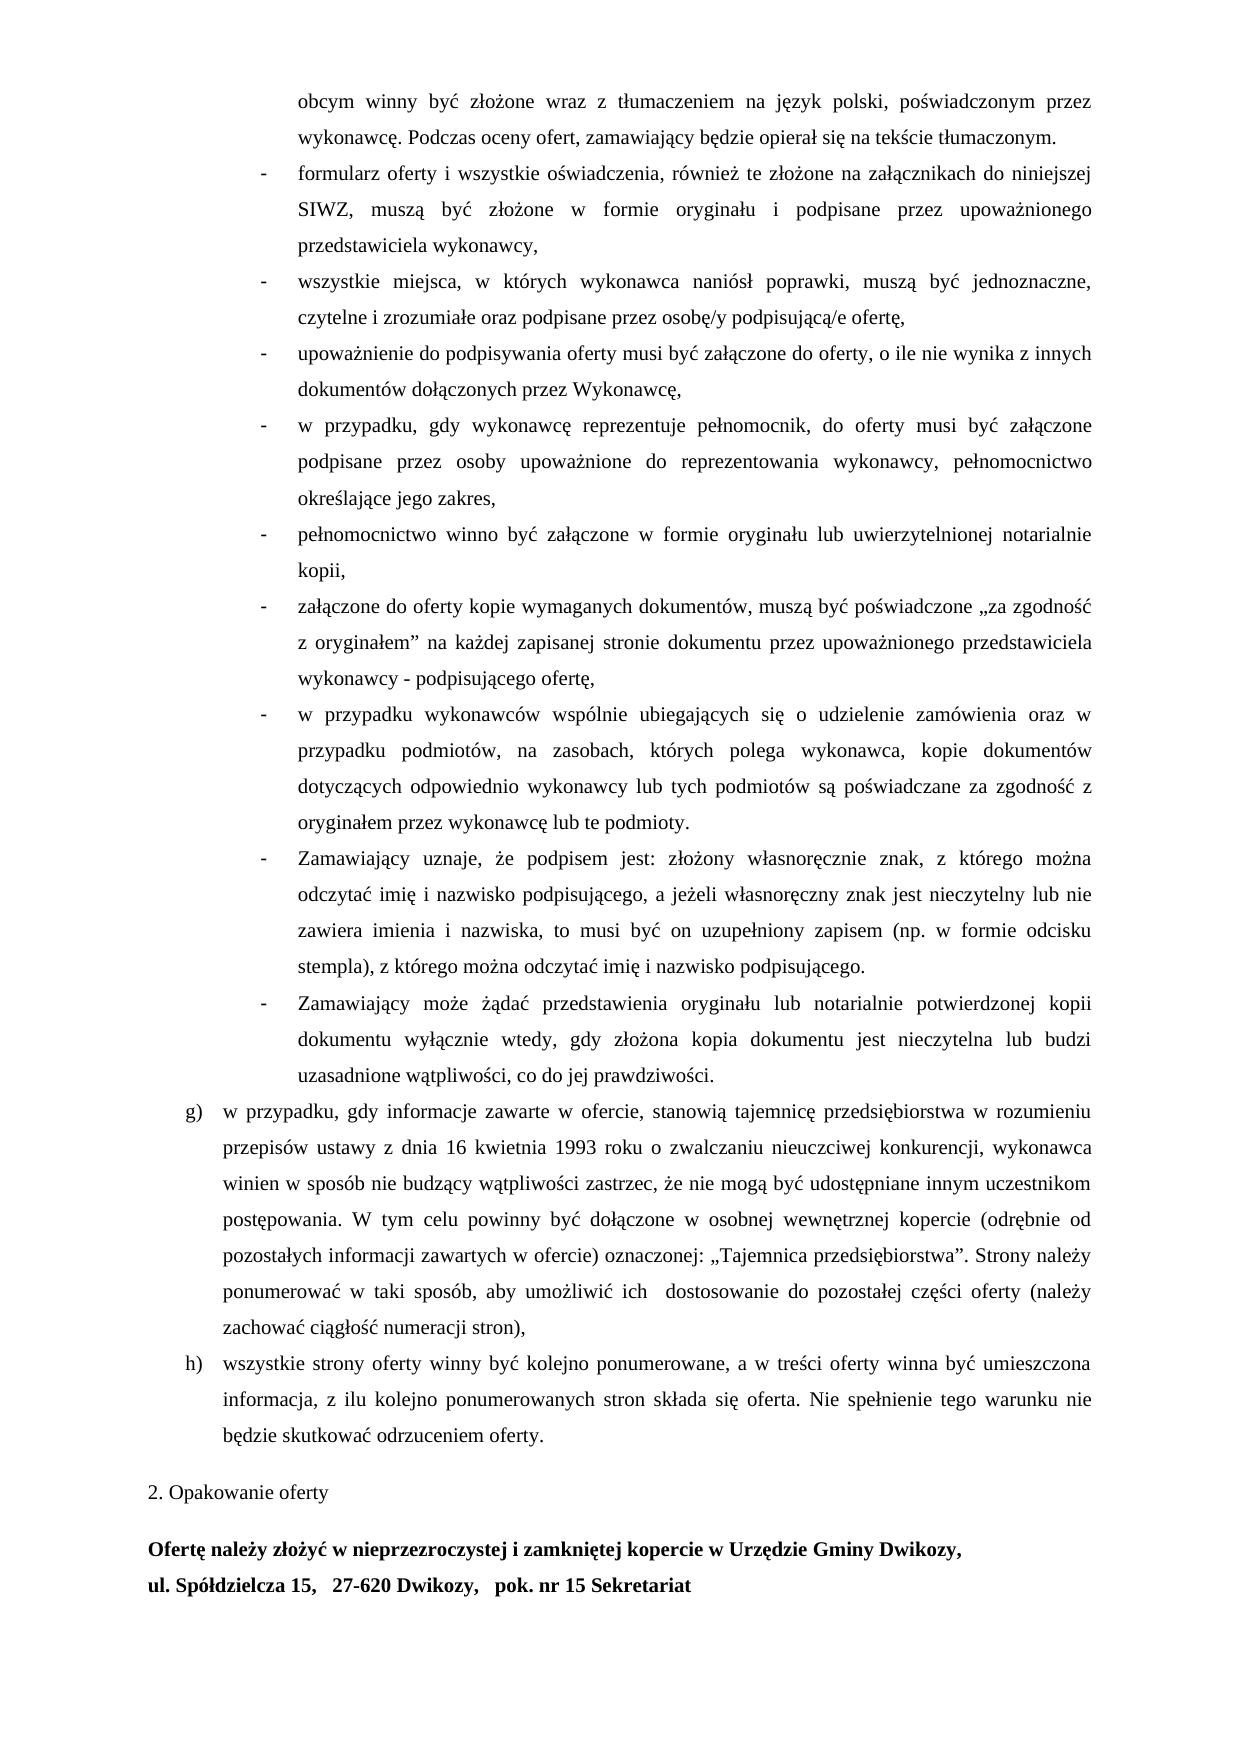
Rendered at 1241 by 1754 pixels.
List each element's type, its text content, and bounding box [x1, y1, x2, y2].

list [260, 89, 1093, 149]
list wszystkie strony oferty winny być kolejno ponumerowane, a w treści oferty winna być umieszczona informacja, z ilu kolejno ponumerowanych stron składa się oferta. Nie spełnienie tego warunku nie będzie skutkować odrzuceniem oferty. [185, 1351, 1093, 1447]
list w przypadku wykonawców wspólnie ubiegających się o udzielenie zamówienia oraz w przypadku podmiotów, na zasobach, których polega wykonawca, kopie dokumentów dotyczących odpowiednio wykonawcy lub tych podmiotów są poświadczane za zgodność z oryginałem przez wykonawcę lub te podmioty. [260, 702, 1093, 834]
list załączone do oferty kopie wymaganych dokumentów, muszą być poświadczone „za zgodność z oryginałem” na każdej zapisanej stronie dokumentu przez upoważnionego przedstawiciela wykonawcy - podpisującego ofertę, [260, 594, 1093, 690]
list Zamawiający uznaje, że podpisem jest: złożony własnoręcznie znak, z którego można odczytać imię i nazwisko podpisującego, a jeżeli własnoręczny znak jest nieczytelny lub nie zawiera imienia i nazwiska, to musi być on uzupełniony zapisem (np. w formie odcisku stempla), z którego można odczytać imię i nazwisko podpisującego. [260, 846, 1093, 978]
text Ofertę należy złożyć w nieprzezroczystej i zamkniętej kopercie w Urzędzie Gminy Dwikozy, ul. Spółdzielcza 15, 27-620 Dwikozy, pok. nr 15 Sekretariat [148, 1537, 1093, 1597]
list upoważnienie do podpisywania oferty musi być załączone do oferty, o ile nie wynika z innych dokumentów dołączonych przez Wykonawcę, [260, 341, 1093, 401]
list formularz oferty i wszystkie oświadczenia, również te złożone na załącznikach do niniejszej SIWZ, muszą być złożone w formie oryginału i podpisane przez upoważnionego przedstawiciela wykonawcy, [260, 161, 1093, 257]
text 2. Opakowanie oferty [148, 1480, 1093, 1504]
list Zamawiający może żądać przedstawienia oryginału lub notarialnie potwierdzonej kopii dokumentu wyłącznie wtedy, gdy złożona kopia dokumentu jest nieczytelna lub budzi uzasadnione wątpliwości, co do jej prawdziwości. [260, 991, 1093, 1087]
list wszystkie miejsca, w których wykonawca naniósł poprawki, muszą być jednoznaczne, czytelne i zrozumiałe oraz podpisane przez osobę/y podpisującą/e ofertę, [260, 269, 1093, 329]
list pełnomocnictwo winno być załączone w formie oryginału lub uwierzytelnionej notarialnie kopii, [260, 522, 1093, 582]
list w przypadku, gdy informacje zawarte w ofercie, stanowią tajemnicę przedsiębiorstwa w rozumieniu przepisów ustawy z dnia 16 kwietnia 1993 roku o zwalczaniu nieuczciwej konkurencji, wykonawca winien w sposób nie budzący wątpliwości zastrzec, że nie mogą być udostępniane innym uczestnikom postępowania. W tym celu powinny być dołączone w osobnej wewnętrznej kopercie (odrębnie od pozostałych informacji zawartych w ofercie) oznaczonej: „Tajemnica przedsiębiorstwa”. Strony należy ponumerować w taki sposób, aby umożliwić ich dostosowanie do pozostałej części oferty (należy zachować ciągłość numeracji stron), [185, 1099, 1093, 1339]
list w przypadku, gdy wykonawcę reprezentuje pełnomocnik, do oferty musi być załączone podpisane przez osoby upoważnione do reprezentowania wykonawcy, pełnomocnictwo określające jego zakres, [260, 413, 1093, 509]
